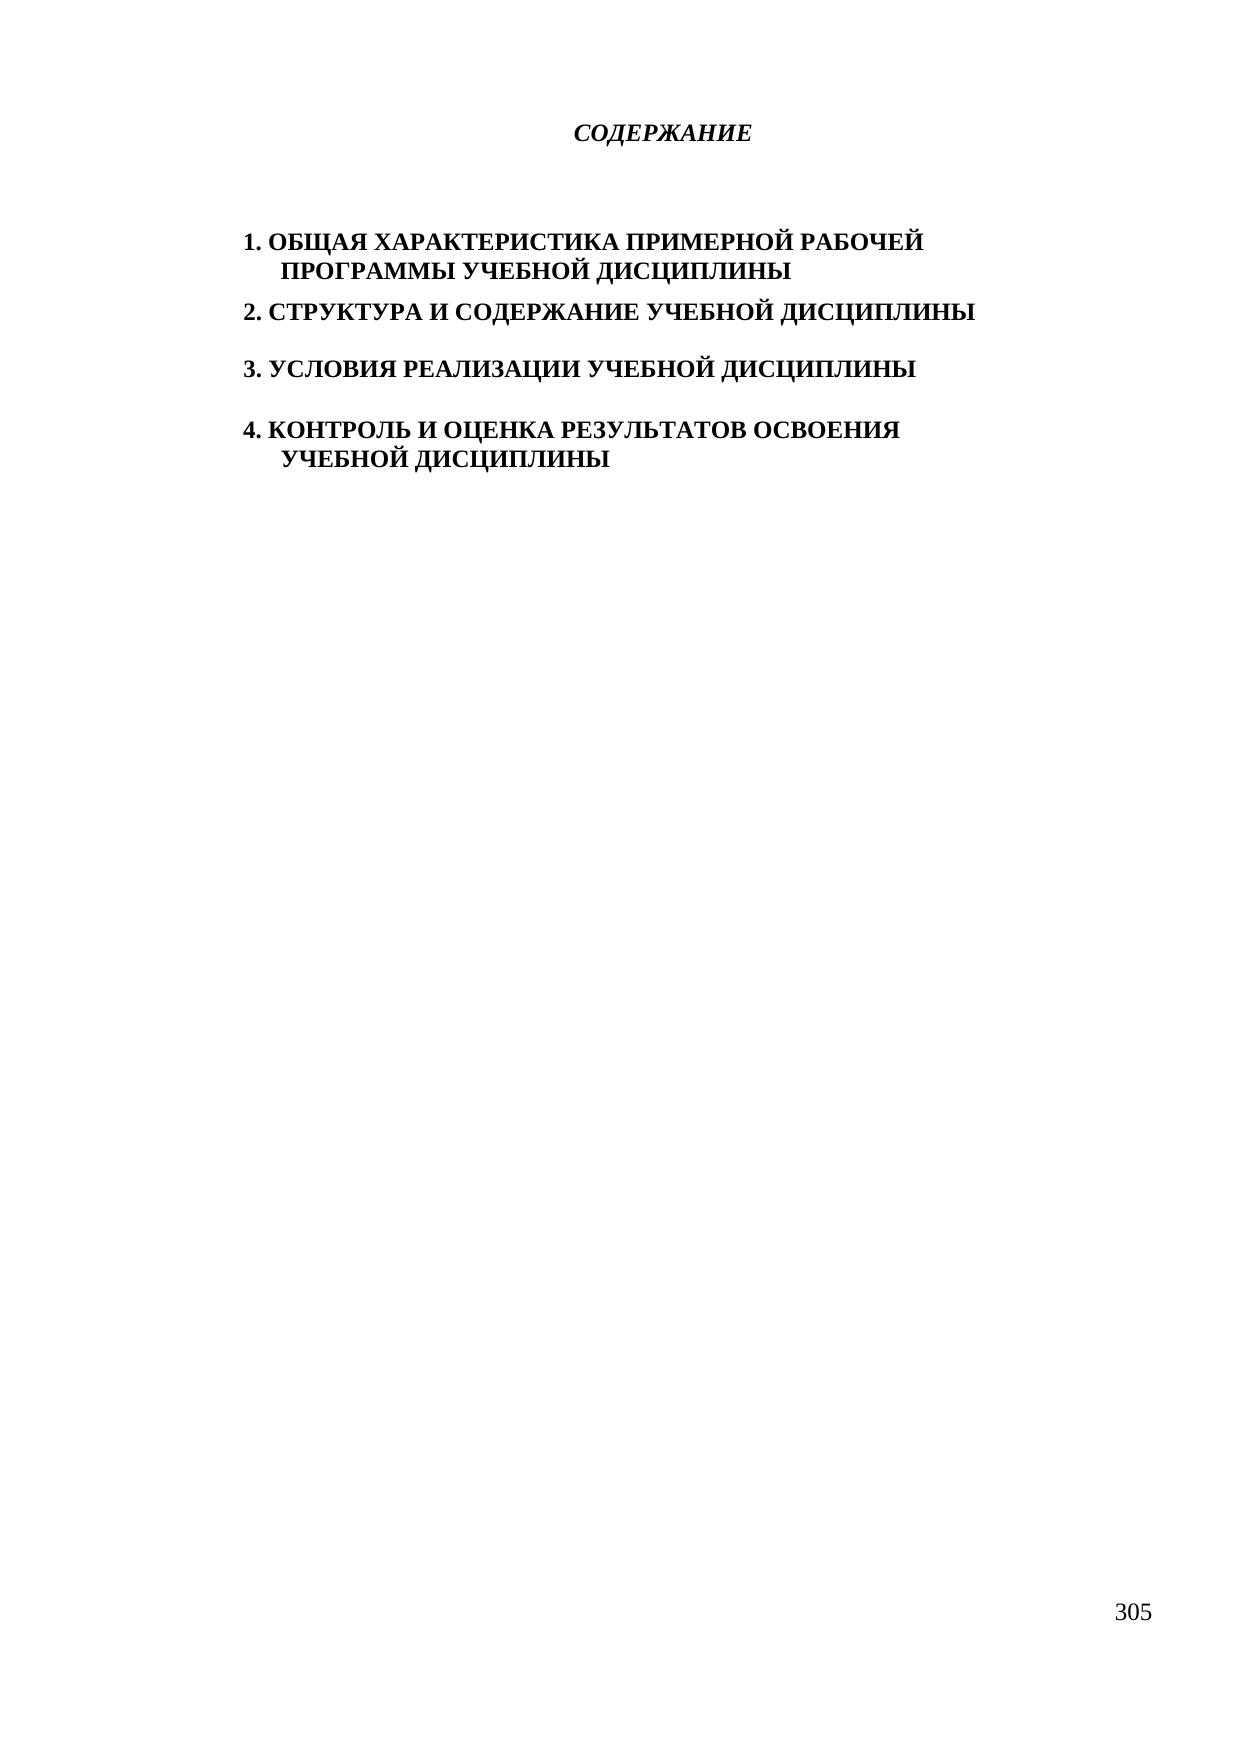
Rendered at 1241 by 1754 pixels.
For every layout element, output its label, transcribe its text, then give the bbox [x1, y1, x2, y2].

table_cell 3. УСЛОВИЯ РЕАЛИЗАЦИИ УЧЕБНОЙ ДИСЦИПЛИНЫ [222, 355, 1009, 415]
table_cell 4. КОНТРОЛЬ И ОЦЕНКА РЕЗУЛЬТАТОВ ОСВОЕНИЯ УЧЕБНОЙ ДИСЦИПЛИНЫ [222, 415, 1009, 497]
table_cell 2. СТРУКТУРА И СОДЕРЖАНИЕ УЧЕБНОЙ ДИСЦИПЛИНЫ [222, 298, 1009, 354]
table_header 1. ОБЩАЯ ХАРАКТЕРИСТИКА ПРИМЕРНОЙ РАБОЧЕЙ ПРОГРАММЫ УЧЕБНОЙ ДИСЦИПЛИНЫ [222, 228, 1009, 297]
text СОДЕРЖАНИЕ [177, 118, 1152, 147]
